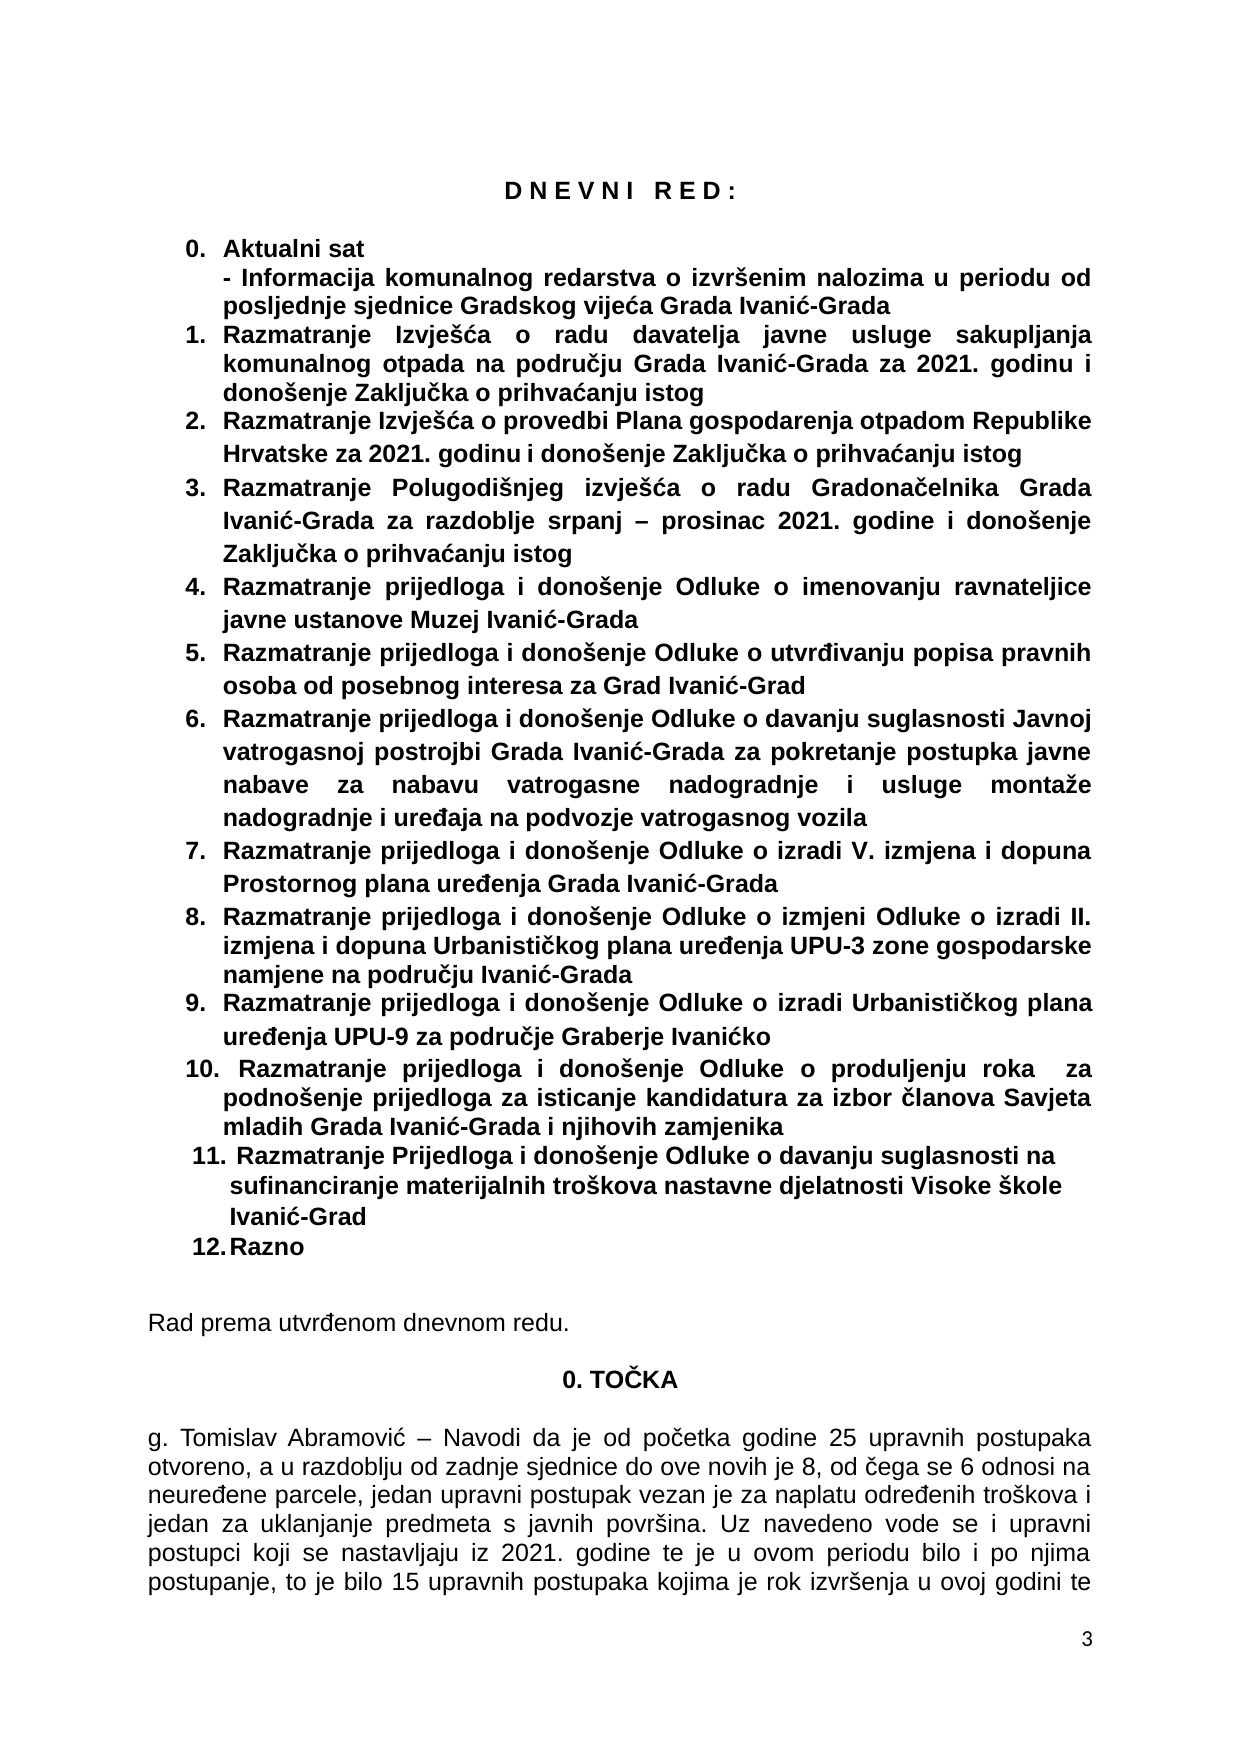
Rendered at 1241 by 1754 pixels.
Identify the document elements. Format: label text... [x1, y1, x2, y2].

list Razmatranje Prijedloga i donošenje Odluke o davanju suglasnosti na sufinanciranje materijalnih troškova nastavne djelatnosti Visoke škole Ivanić-Grad [192, 1141, 1093, 1230]
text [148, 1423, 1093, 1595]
list Razmatranje prijedloga i donošenje Odluke o produljenju roka za podnošenje prijedloga za isticanje kandidatura za izbor članova Savjeta mladih Grada Ivanić-Grada i njihovih zamjenika [185, 1054, 1093, 1141]
list Razmatranje prijedloga i donošenje Odluke o utvrđivanju popisa pravnih osoba od posebnog interesa za Grad Ivanić-Grad [185, 638, 1093, 700]
list Razmatranje prijedloga i donošenje Odluke o davanju suglasnosti Javnoj vatrogasnoj postrojbi Grada Ivanić-Grada za pokretanje postupka javne nabave za nabavu vatrogasne nadogradnje i usluge montaže nadogradnje i uređaja na podvozje vatrogasnog vozila [185, 704, 1093, 832]
text - Informacija komunalnog redarstva o izvršenim nalozima u periodu od posljednje sjednice Gradskog vijeća Grada Ivanić-Grada [223, 263, 1093, 320]
list Razno [192, 1232, 1093, 1261]
text Rad prema utvrđenom dnevnom redu. [148, 1308, 1093, 1337]
list Razmatranje prijedloga i donošenje Odluke o izmjeni Odluke o izradi II. izmjena i dopuna Urbanističkog plana uređenja UPU-3 zone gospodarske namjene na području Ivanić-Grada [185, 902, 1093, 988]
text D N E V N I R E D : [148, 176, 1093, 205]
list Aktualni sat [185, 234, 1093, 263]
list Razmatranje prijedloga i donošenje Odluke o imenovanju ravnateljice javne ustanove Muzej Ivanić-Grada [185, 572, 1093, 634]
list Razmatranje Izvješća o radu davatelja javne usluge sakupljanja komunalnog otpada na području Grada Ivanić-Grada za 2021. godinu i donošenje Zaključka o prihvaćanju istog [185, 320, 1093, 406]
list Razmatranje Polugodišnjeg izvješća o radu Gradonačelnika Grada Ivanić-Grada za razdoblje srpanj – prosinac 2021. godine i donošenje Zaključka o prihvaćanju istog [185, 473, 1093, 568]
text 0. TOČKA [148, 1365, 1093, 1394]
list Razmatranje prijedloga i donošenje Odluke o izradi Urbanističkog plana uređenja UPU-9 za područje Graberje Ivanićko [185, 988, 1093, 1050]
list Razmatranje Izvješća o provedbi Plana gospodarenja otpadom Republike Hrvatske za 2021. godinu i donošenje Zaključka o prihvaćanju istog [185, 406, 1093, 468]
list Razmatranje prijedloga i donošenje Odluke o izradi V. izmjena i dopuna Prostornog plana uređenja Grada Ivanić-Grada [185, 836, 1093, 898]
